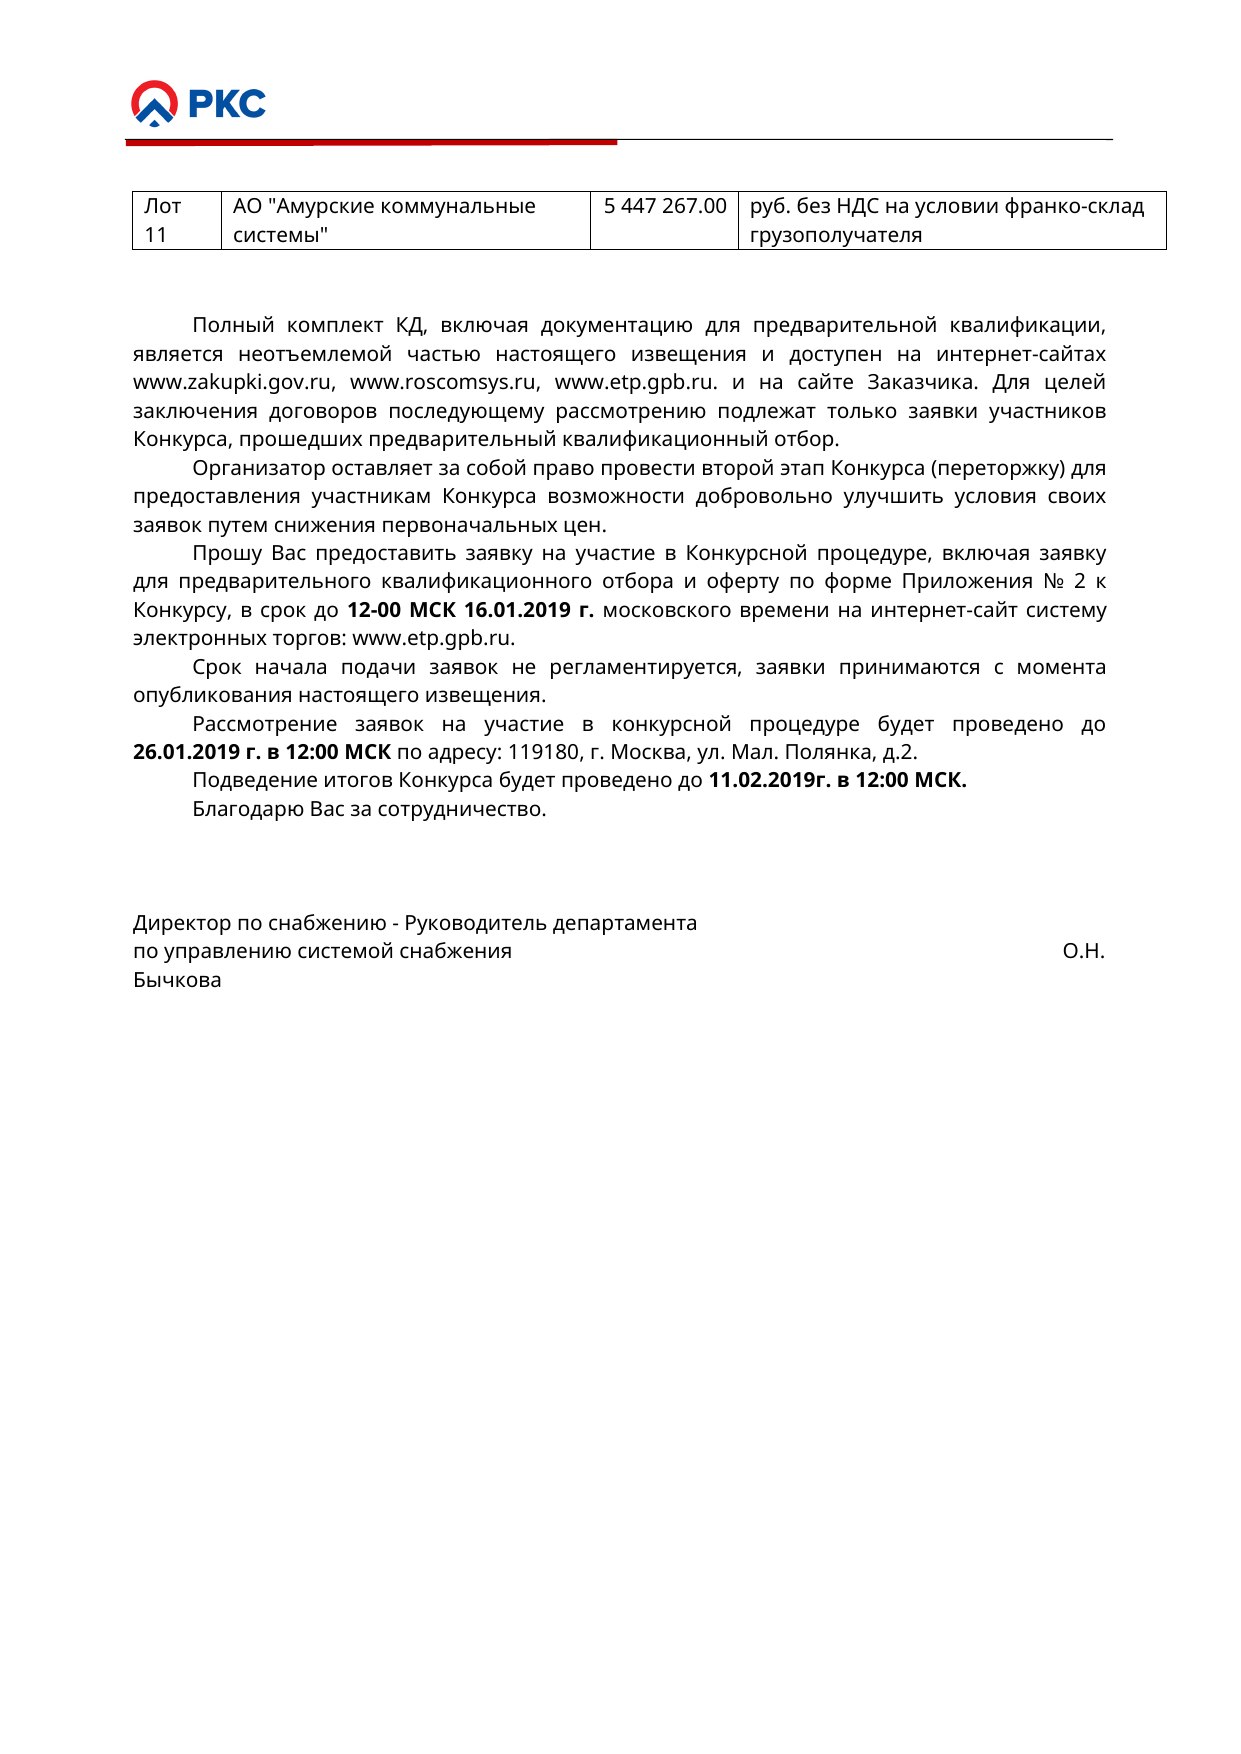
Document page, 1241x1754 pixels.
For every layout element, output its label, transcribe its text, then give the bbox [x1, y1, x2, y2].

text Директор по снабжению - Руководитель департамента [133, 908, 1107, 936]
text Срок начала подачи заявок не регламентируется, заявки принимаются с момента опубликования настоящего извещения. [133, 652, 1107, 709]
text Прошу Вас предоставить заявку на участие в Конкурсной процедуре, включая заявку для предварительного квалификационного отбора и оферту по форме Приложения № 2 к Конкурсу, в срок до 12-00 МСК 16.01.2019 г. московского времени на интернет-сайт систему электронных торгов: www.etp.gpb.ru. [133, 538, 1107, 652]
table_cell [739, 192, 1166, 248]
table_cell 5 447 267.00 [591, 192, 738, 248]
text Подведение итогов Конкурса будет проведено до 11.02.2019г. в 12:00 МСК. [133, 766, 1107, 794]
text Организатор оставляет за собой право провести второй этап Конкурса (переторжку) для предоставления участникам Конкурса возможности добровольно улучшить условия своих заявок путем снижения первоначальных цен. [133, 453, 1107, 538]
text по управлению системой снабжения О.Н. Бычкова [133, 936, 1107, 993]
text Полный комплект КД, включая документацию для предварительной квалификации, является неотъемлемой частью настоящего извещения и доступен на интернет-сайтах www.zakupki.gov.ru, www.roscomsys.ru, www.etp.gpb.ru. и на сайте Заказчика. Для целей заключения договоров последующему рассмотрению подлежат только заявки участников Конкурса, прошедших предварительный квалификационный отбор. [133, 311, 1107, 453]
table_cell Лот 11 [133, 192, 221, 248]
text Рассмотрение заявок на участие в конкурсной процедуре будет проведено до 26.01.2019 г. в 12:00 МСК по адресу: 119180, г. Москва, ул. Мал. Полянка, д.2. [133, 709, 1107, 766]
text Благодарю Вас за сотрудничество. [133, 794, 1107, 822]
table_cell АО "Амурские коммунальные системы" [222, 192, 590, 248]
